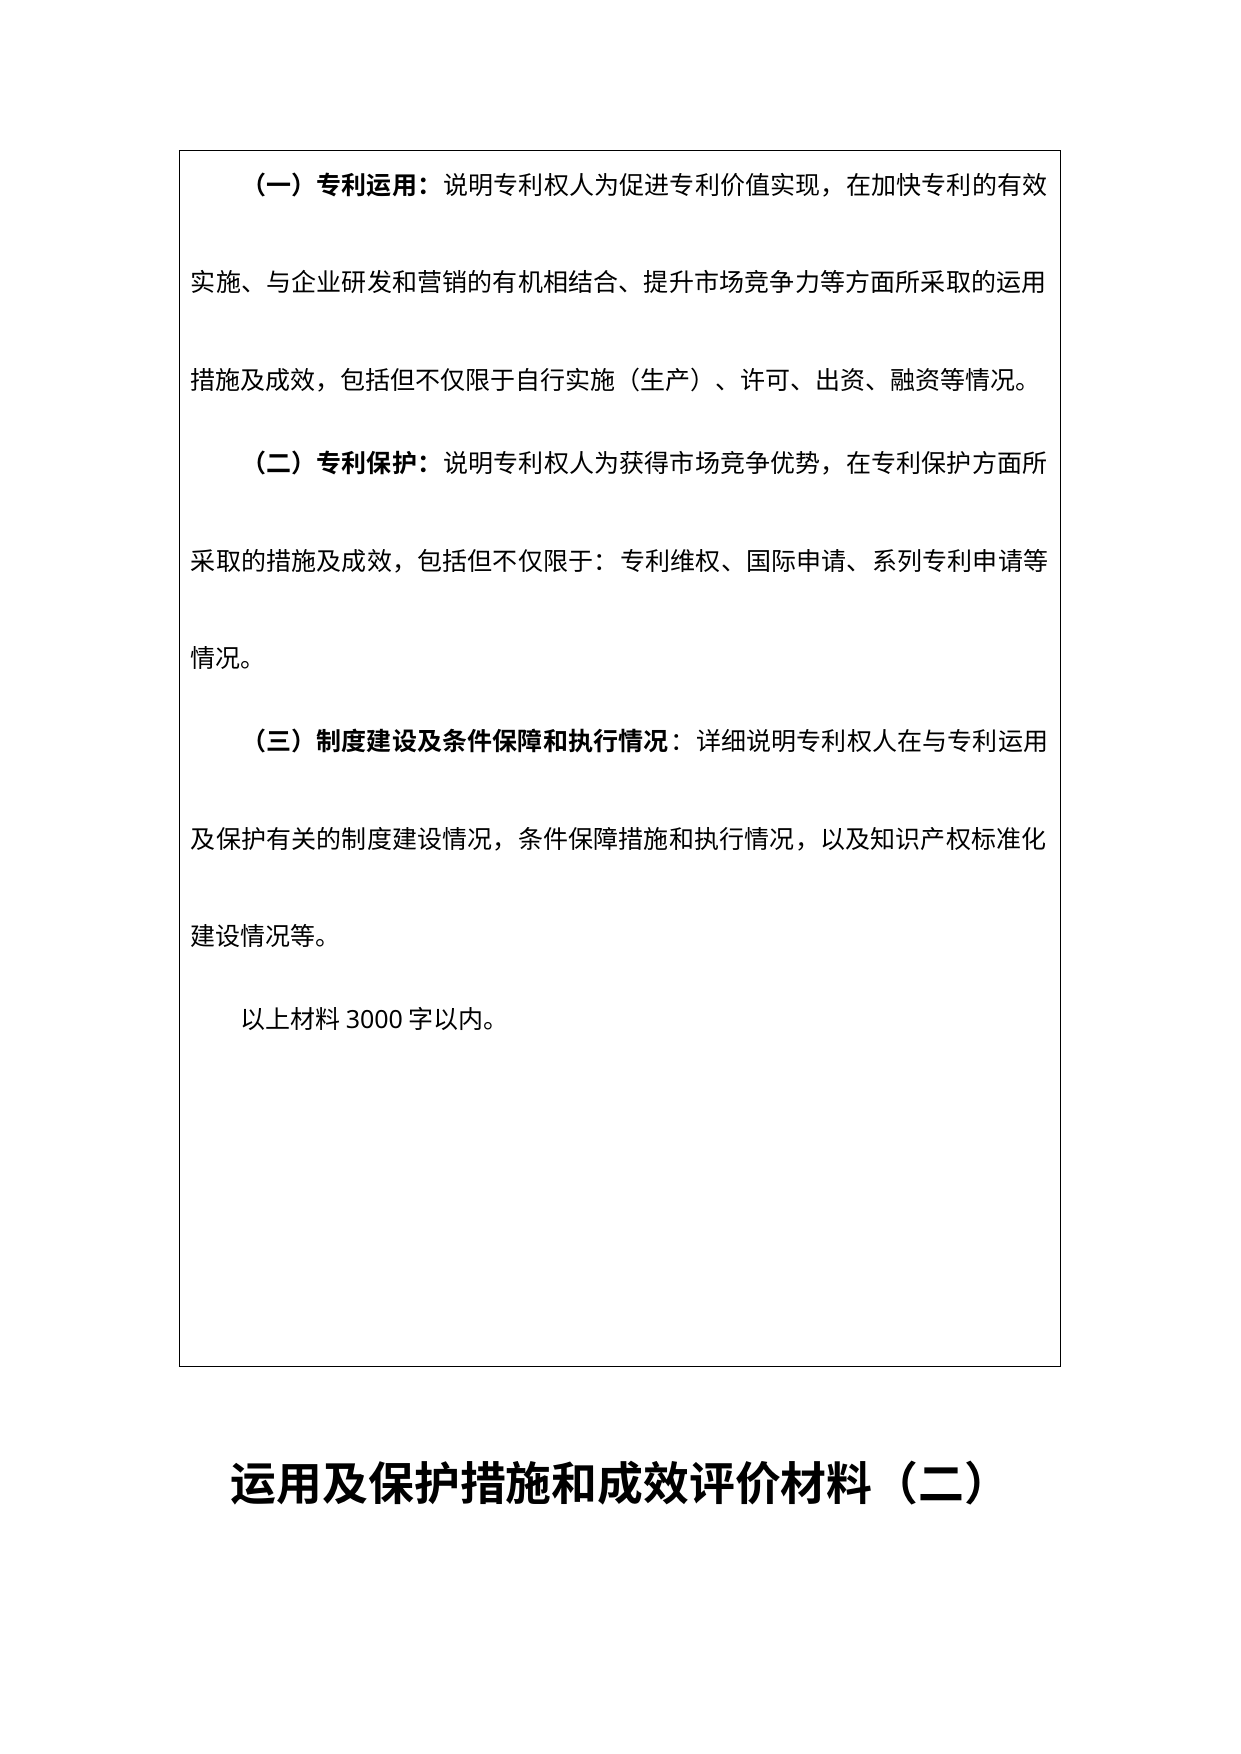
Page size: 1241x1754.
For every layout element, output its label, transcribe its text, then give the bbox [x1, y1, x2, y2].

table_header （一）专利运用：说明专利权人为促进专利价值实现，在加快专利的有效实施、与企业研发和营销的有机相结合、提升市场竞争力等方面所采取的运用措施及成效，包括但不仅限于自行实施（生产）、许可、出资、融资等情况。 （二）专利保护：说明专利权人为获得市场竞争优势，在专利保护方面所采取的措施及成效，包括但不仅限于：专利维权、国际申请、系列专利申请等情况。 （三）制度建设及条件保障和执行情况：详细说明专利权人在与专利运用及保护有关的制度建设情况，条件保障措施和执行情况，以及知识产权标准化建设情况等。 以上材料3000字以内。 [180, 151, 1060, 1366]
text 运用及保护措施和成效评价材料（二） [187, 1432, 1053, 1529]
